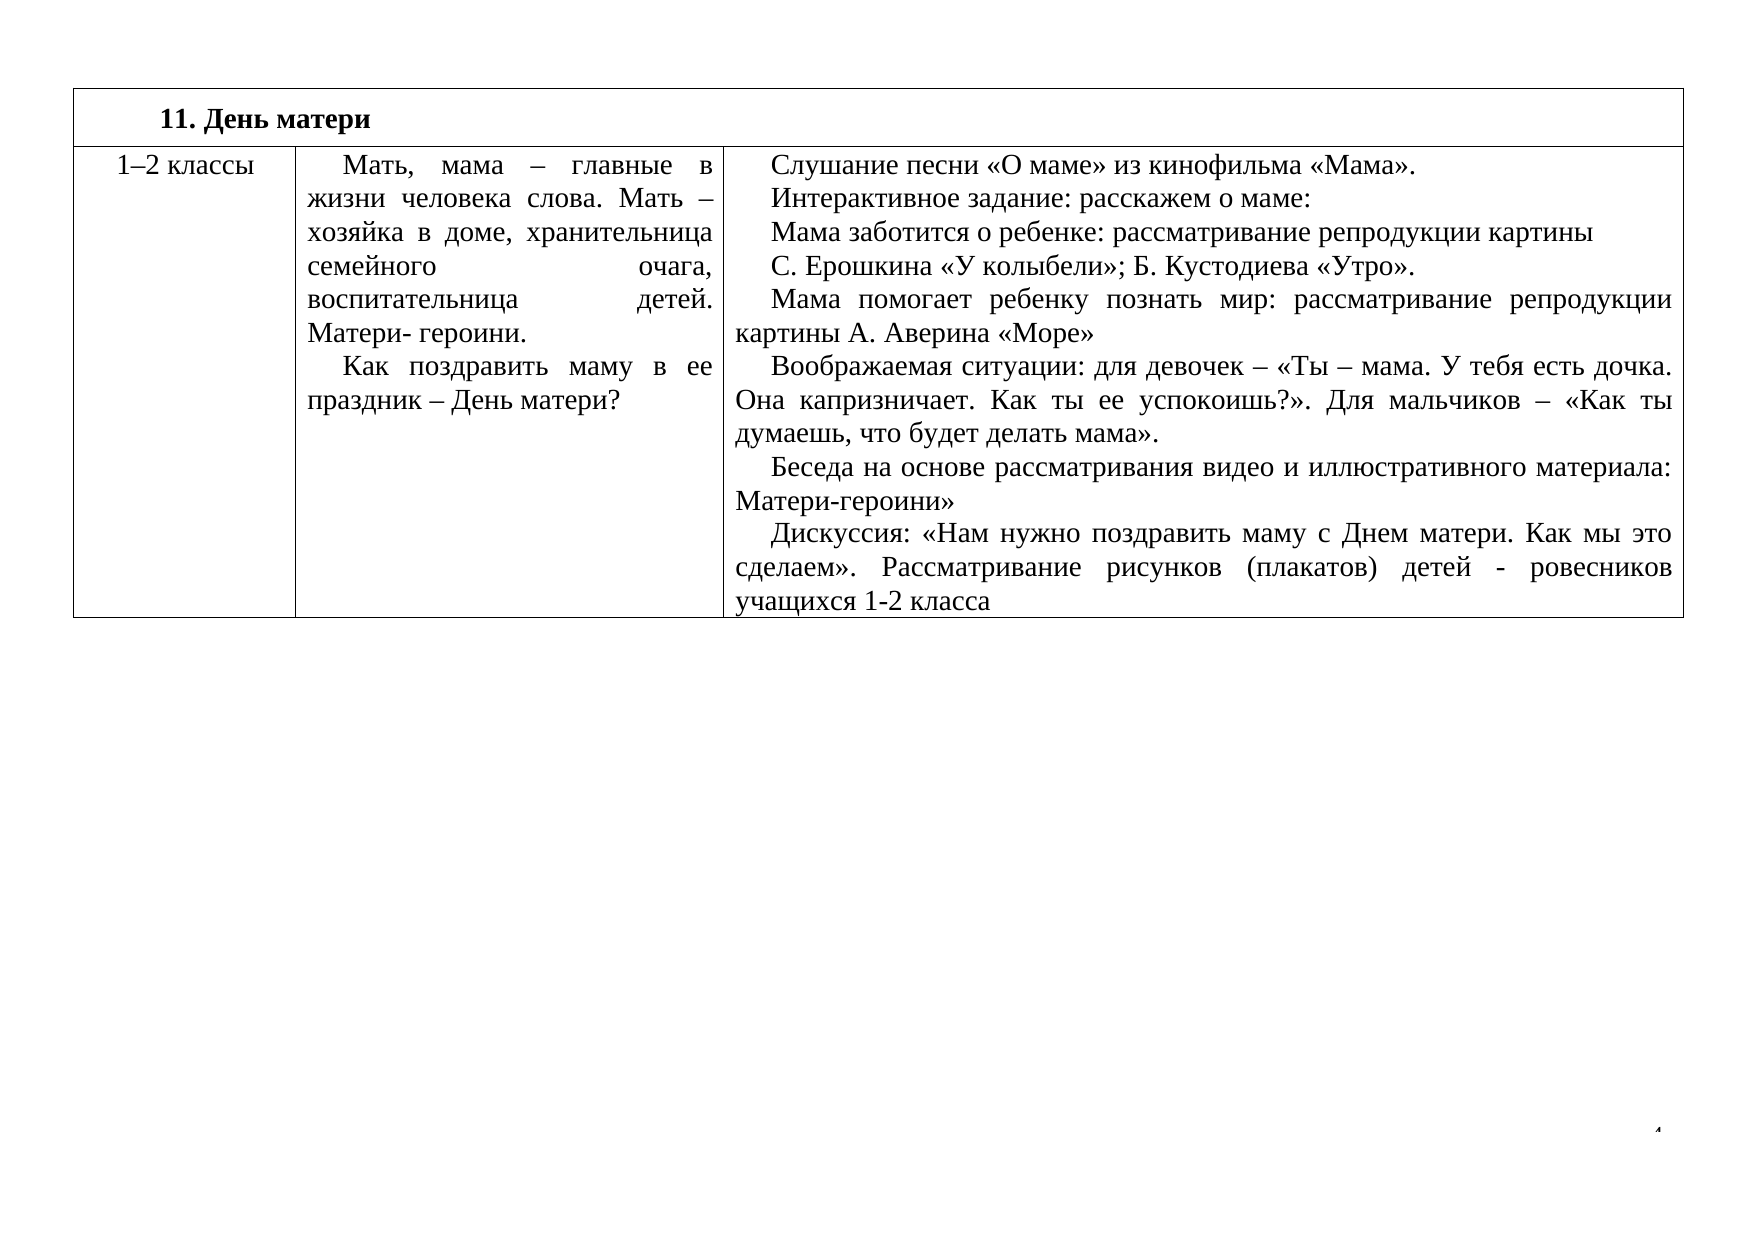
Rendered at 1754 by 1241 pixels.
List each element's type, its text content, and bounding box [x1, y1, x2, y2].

table_cell Мать, мама – главные в жизни человека слова. Мать – хозяйка в доме, хранительница семейного очага, воспитательница детей. Матери- героини. Как поздравить маму в ее праздник – День матери? [296, 147, 723, 617]
table_cell Слушание песни «О маме» из кинофильма «Мама». Интерактивное задание: расскажем о маме: Мама заботится о ребенке: рассматривание репродукции картины С. Ерошкина «У колыбели»; Б. Кустодиева «Утро». Мама помогает ребенку познать мир: рассматривание репродукции картины А. Аверина «Море» Воображаемая ситуации: для девочек – «Ты – мама. У тебя есть дочка. Она капризничает. Как ты ее успокоишь?». Для мальчиков – «Как ты думаешь, что будет делать мама». Беседа на основе рассматривания видео и иллюстративного материала: Матери-героини» Дискуссия: «Нам нужно поздравить маму с Днем матери. Как мы это сделаем». Рассматривание рисунков (плакатов) детей - ровесников учащихся 1-2 класса [724, 147, 1683, 617]
table_header 11. День матери [74, 89, 1683, 146]
table_cell 1–2 классы [74, 147, 295, 617]
